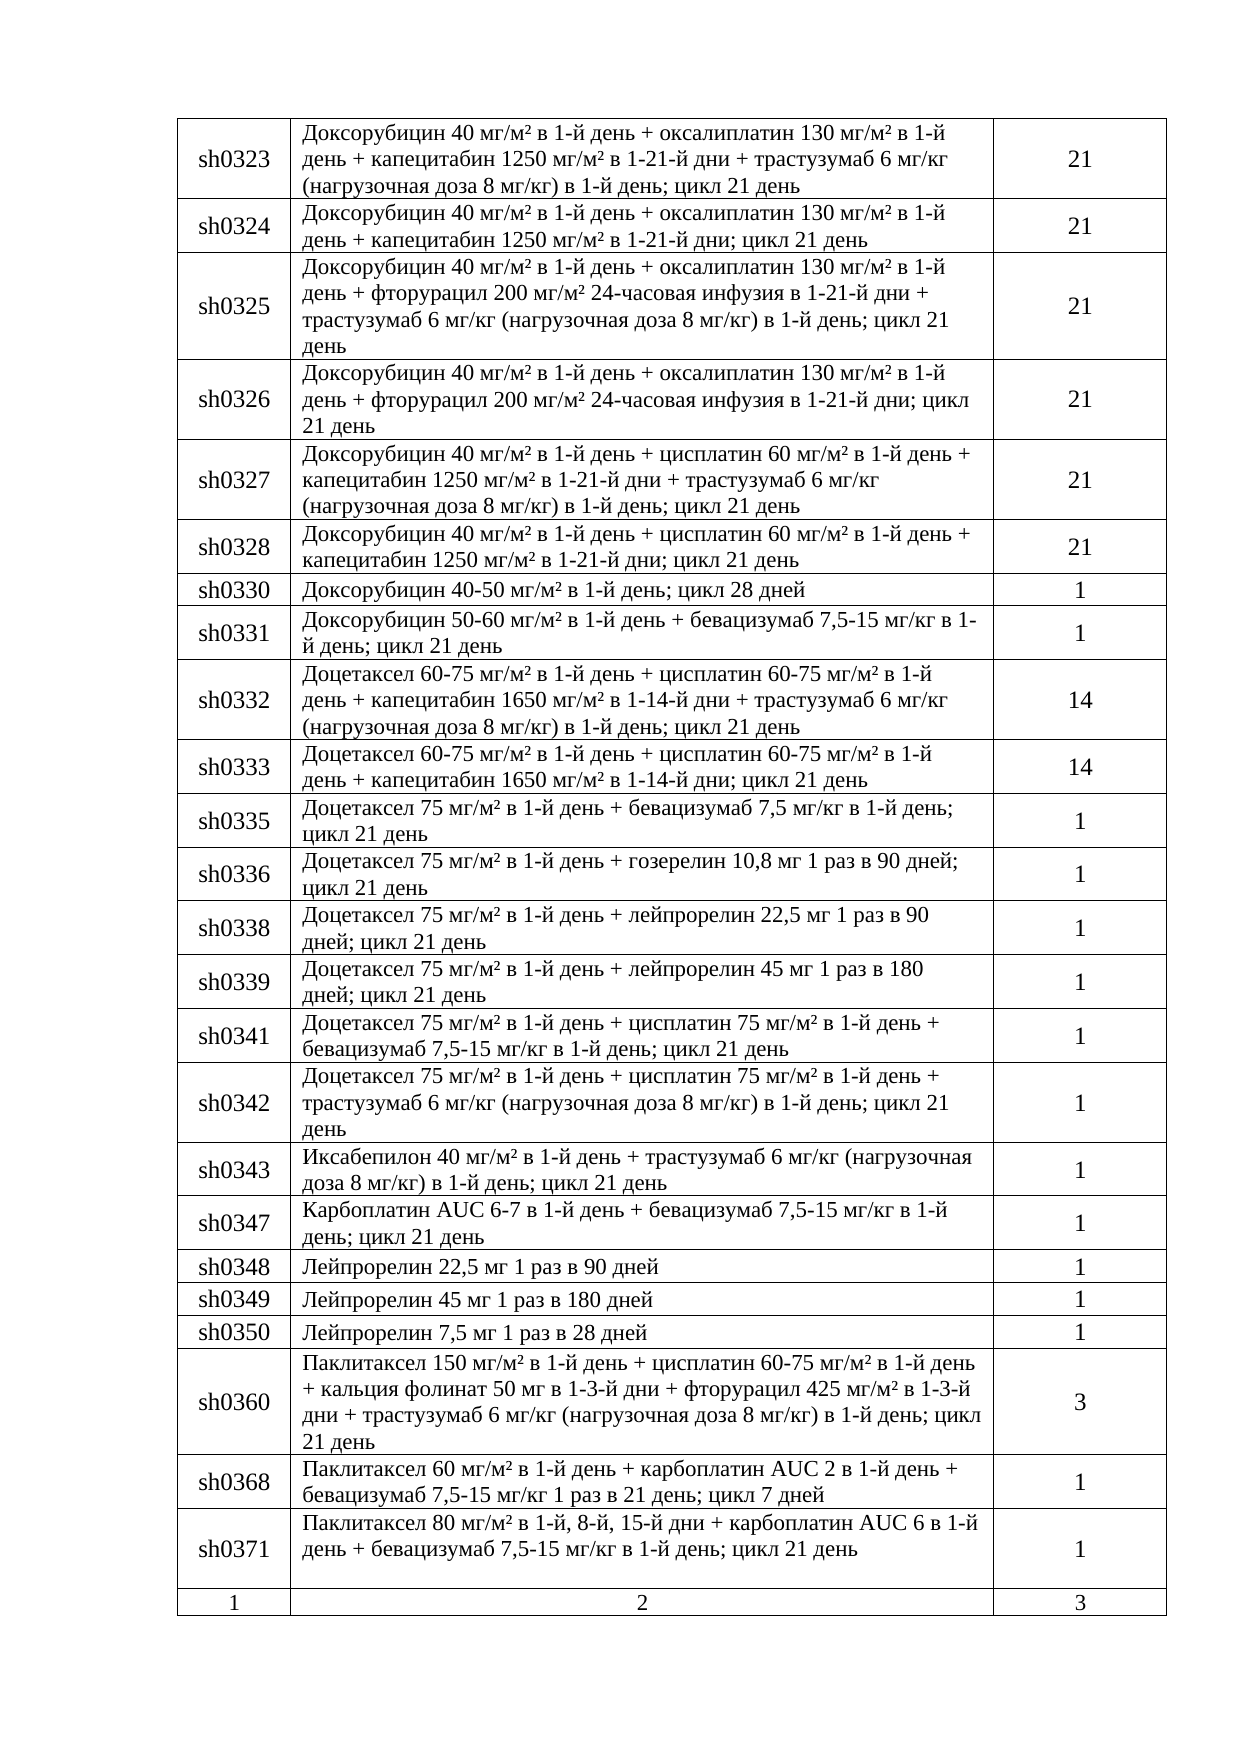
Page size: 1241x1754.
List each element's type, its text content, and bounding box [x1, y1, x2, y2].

table_cell sh0328 [178, 520, 290, 572]
table_cell sh0368 [178, 1455, 290, 1508]
table_cell Доксорубицин 40 мг/м² в 1-й день + цисплатин 60 мг/м² в 1-й день + капецитабин 1250 мг/м² в 1-21-й дни + трастузумаб 6 мг/кг (нагрузочная доза 8 мг/кг) в 1-й день; цикл 21 день [291, 440, 993, 519]
table_cell 1 [994, 848, 1166, 900]
table_cell 21 [994, 199, 1166, 252]
table_cell Доксорубицин 40 мг/м² в 1-й день + оксалиплатин 130 мг/м² в 1-й день + капецитабин 1250 мг/м² в 1-21-й дни; цикл 21 день [291, 199, 993, 252]
table_cell sh0342 [178, 1063, 290, 1142]
table_cell 14 [994, 660, 1166, 739]
table_cell 1 [994, 574, 1166, 605]
table_cell 21 [994, 360, 1166, 438]
table_cell sh0325 [178, 253, 290, 358]
table_cell 21 [994, 520, 1166, 572]
table_cell Иксабепилон 40 мг/м² в 1-й день + трастузумаб 6 мг/кг (нагрузочная доза 8 мг/кг) в 1-й день; цикл 21 день [291, 1143, 993, 1195]
table_cell sh0350 [178, 1316, 290, 1348]
table_cell 1 [994, 955, 1166, 1008]
table_cell 1 [994, 1250, 1166, 1282]
table_cell 21 [994, 253, 1166, 358]
table_cell 21 [994, 440, 1166, 519]
table_cell sh0338 [178, 901, 290, 954]
table_cell Доцетаксел 75 мг/м² в 1-й день + лейпрорелин 22,5 мг 1 раз в 90 дней; цикл 21 день [291, 901, 993, 954]
table_cell 1 [994, 1009, 1166, 1062]
table_cell sh0326 [178, 360, 290, 438]
table_cell sh0348 [178, 1250, 290, 1282]
table_cell Доцетаксел 75 мг/м² в 1-й день + бевацизумаб 7,5 мг/кг в 1-й день; цикл 21 день [291, 794, 993, 847]
table_cell Доксорубицин 40-50 мг/м² в 1-й день; цикл 28 дней [291, 574, 993, 605]
table_cell Доцетаксел 60-75 мг/м² в 1-й день + цисплатин 60-75 мг/м² в 1-й день + капецитабин 1650 мг/м² в 1-14-й дни; цикл 21 день [291, 740, 993, 793]
table_cell 3 [994, 1589, 1166, 1615]
table_cell 1 [994, 1455, 1166, 1508]
table_cell 1 [994, 1316, 1166, 1348]
table_cell sh0331 [178, 606, 290, 659]
table_cell sh0333 [178, 740, 290, 793]
table_cell 1 [178, 1589, 290, 1615]
table_cell sh0343 [178, 1143, 290, 1195]
table_cell 1 [994, 1063, 1166, 1142]
table_cell 2 [291, 1589, 993, 1615]
table_cell 1 [994, 1509, 1166, 1588]
table_cell sh0336 [178, 848, 290, 900]
table_cell Лейпрорелин 7,5 мг 1 раз в 28 дней [291, 1316, 993, 1348]
table_cell Доксорубицин 40 мг/м² в 1-й день + оксалиплатин 130 мг/м² в 1-й день + фторурацил 200 мг/м² 24-часовая инфузия в 1-21-й дни; цикл 21 день [291, 360, 993, 438]
table_cell Паклитаксел 60 мг/м² в 1-й день + карбоплатин AUC 2 в 1-й день + бевацизумаб 7,5-15 мг/кг 1 раз в 21 день; цикл 7 дней [291, 1455, 993, 1508]
table_cell sh0360 [178, 1349, 290, 1454]
table_cell 1 [994, 794, 1166, 847]
table_cell Лейпрорелин 45 мг 1 раз в 180 дней [291, 1283, 993, 1315]
table_cell Доцетаксел 75 мг/м² в 1-й день + гозерелин 10,8 мг 1 раз в 90 дней; цикл 21 день [291, 848, 993, 900]
table_cell Паклитаксел 150 мг/м² в 1-й день + цисплатин 60-75 мг/м² в 1-й день + кальция фолинат 50 мг в 1-3-й дни + фторурацил 425 мг/м² в 1-3-й дни + трастузумаб 6 мг/кг (нагрузочная доза 8 мг/кг) в 1-й день; цикл 21 день [291, 1349, 993, 1454]
table_cell 1 [994, 901, 1166, 954]
table_cell 1 [994, 1283, 1166, 1315]
table_cell sh0335 [178, 794, 290, 847]
table_cell sh0371 [178, 1509, 290, 1588]
table_cell 1 [994, 1196, 1166, 1249]
table_cell Доцетаксел 75 мг/м² в 1-й день + цисплатин 75 мг/м² в 1-й день + трастузумаб 6 мг/кг (нагрузочная доза 8 мг/кг) в 1-й день; цикл 21 день [291, 1063, 993, 1142]
table_cell 1 [994, 1143, 1166, 1195]
table_cell 3 [994, 1349, 1166, 1454]
table_cell sh0330 [178, 574, 290, 605]
table_cell sh0324 [178, 199, 290, 252]
table_cell sh0349 [178, 1283, 290, 1315]
table_cell Доксорубицин 50-60 мг/м² в 1-й день + бевацизумаб 7,5-15 мг/кг в 1-й день; цикл 21 день [291, 606, 993, 659]
table_cell 14 [994, 740, 1166, 793]
table_cell Доцетаксел 75 мг/м² в 1-й день + цисплатин 75 мг/м² в 1-й день + бевацизумаб 7,5-15 мг/кг в 1-й день; цикл 21 день [291, 1009, 993, 1062]
table_cell sh0339 [178, 955, 290, 1008]
table_cell Доцетаксел 75 мг/м² в 1-й день + лейпрорелин 45 мг 1 раз в 180 дней; цикл 21 день [291, 955, 993, 1008]
table_cell sh0347 [178, 1196, 290, 1249]
table_cell Доксорубицин 40 мг/м² в 1-й день + цисплатин 60 мг/м² в 1-й день + капецитабин 1250 мг/м² в 1-21-й дни; цикл 21 день [291, 520, 993, 572]
table_cell 21 [994, 119, 1166, 198]
table_cell Доксорубицин 40 мг/м² в 1-й день + оксалиплатин 130 мг/м² в 1-й день + фторурацил 200 мг/м² 24-часовая инфузия в 1-21-й дни + трастузумаб 6 мг/кг (нагрузочная доза 8 мг/кг) в 1-й день; цикл 21 день [291, 253, 993, 358]
table_cell Лейпрорелин 22,5 мг 1 раз в 90 дней [291, 1250, 993, 1282]
table_cell sh0323 [178, 119, 290, 198]
table_cell sh0332 [178, 660, 290, 739]
table_cell sh0327 [178, 440, 290, 519]
table_cell Доцетаксел 60-75 мг/м² в 1-й день + цисплатин 60-75 мг/м² в 1-й день + капецитабин 1650 мг/м² в 1-14-й дни + трастузумаб 6 мг/кг (нагрузочная доза 8 мг/кг) в 1-й день; цикл 21 день [291, 660, 993, 739]
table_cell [291, 1509, 993, 1588]
table_cell Доксорубицин 40 мг/м² в 1-й день + оксалиплатин 130 мг/м² в 1-й день + капецитабин 1250 мг/м² в 1-21-й дни + трастузумаб 6 мг/кг (нагрузочная доза 8 мг/кг) в 1-й день; цикл 21 день [291, 119, 993, 198]
table_cell sh0341 [178, 1009, 290, 1062]
table_cell Карбоплатин AUC 6-7 в 1-й день + бевацизумаб 7,5-15 мг/кг в 1-й день; цикл 21 день [291, 1196, 993, 1249]
table_cell 1 [994, 606, 1166, 659]
